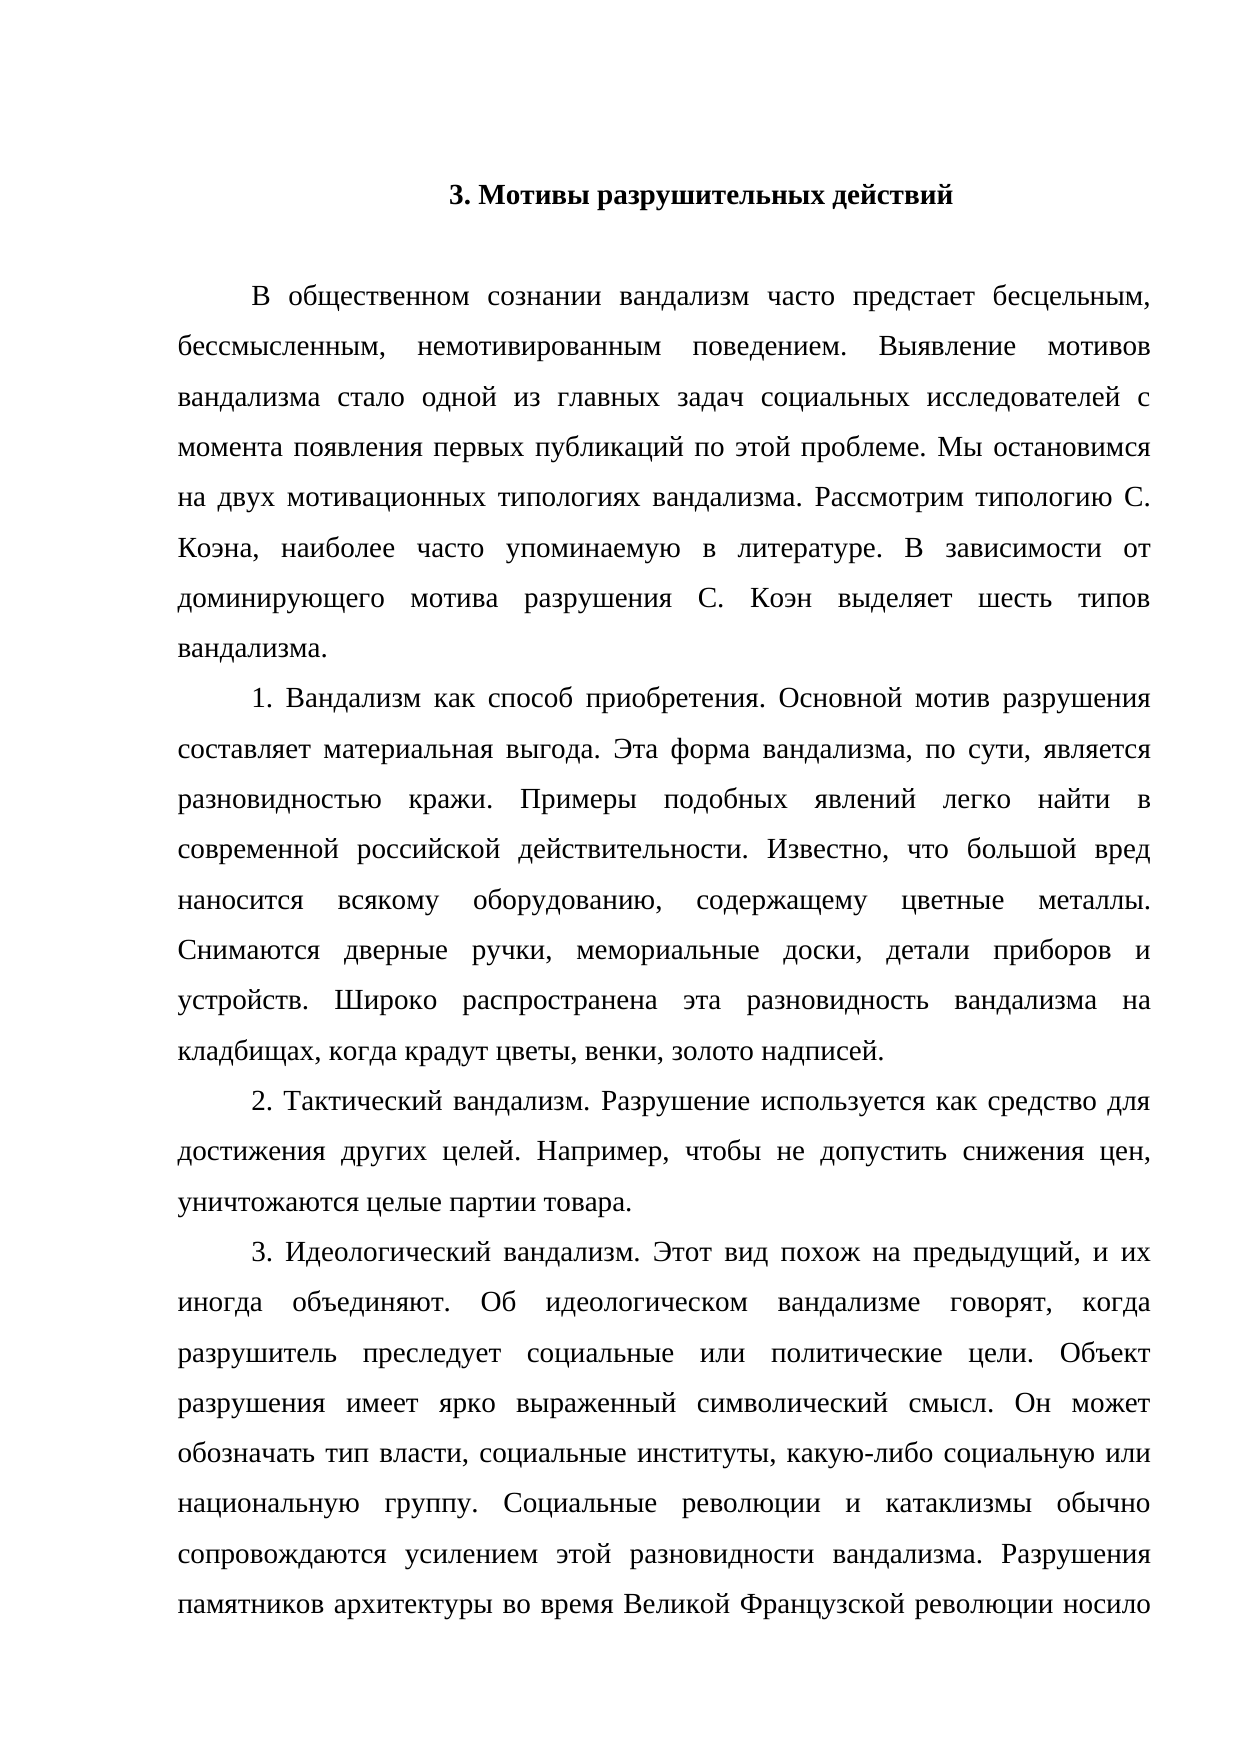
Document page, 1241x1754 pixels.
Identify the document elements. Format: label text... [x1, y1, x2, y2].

text В общественном сознании вандализм часто предстает бесцельным, бессмысленным, немотивированным поведением. Выявление мотивов вандализма стало одной из главных задач социальных исследователей с момента появления первых публикаций по этой проблеме. Мы остановимся на двух мотивационных типологиях вандализма. Рассмотрим типологию С. Коэна, наиболее часто упоминаемую в литературе. В зависимости от доминирующего мотива разрушения С. Коэн выделяет шесть типов вандализма. [177, 278, 1152, 664]
text 3. Мотивы разрушительных действий [177, 177, 1152, 211]
text 1. Вандализм как способ приобретения. Основной мотив разрушения составляет материальная выгода. Эта форма вандализма, по сути, является разновидностью кражи. Примеры подобных явлений легко найти в современной российской действительности. Известно, что большой вред наносится всякому оборудованию, содержащему цветные металлы. Снимаются дверные ручки, мемориальные доски, детали приборов и устройств. Широко распространена эта разновидность вандализма на кладбищах, когда крадут цветы, венки, золото надписей. [177, 681, 1152, 1066]
text 2. Тактический вандализм. Разрушение используется как средство для достижения других целей. Например, чтобы не допустить снижения цен, уничтожаются целые партии товара. [177, 1083, 1152, 1217]
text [177, 1234, 1152, 1620]
